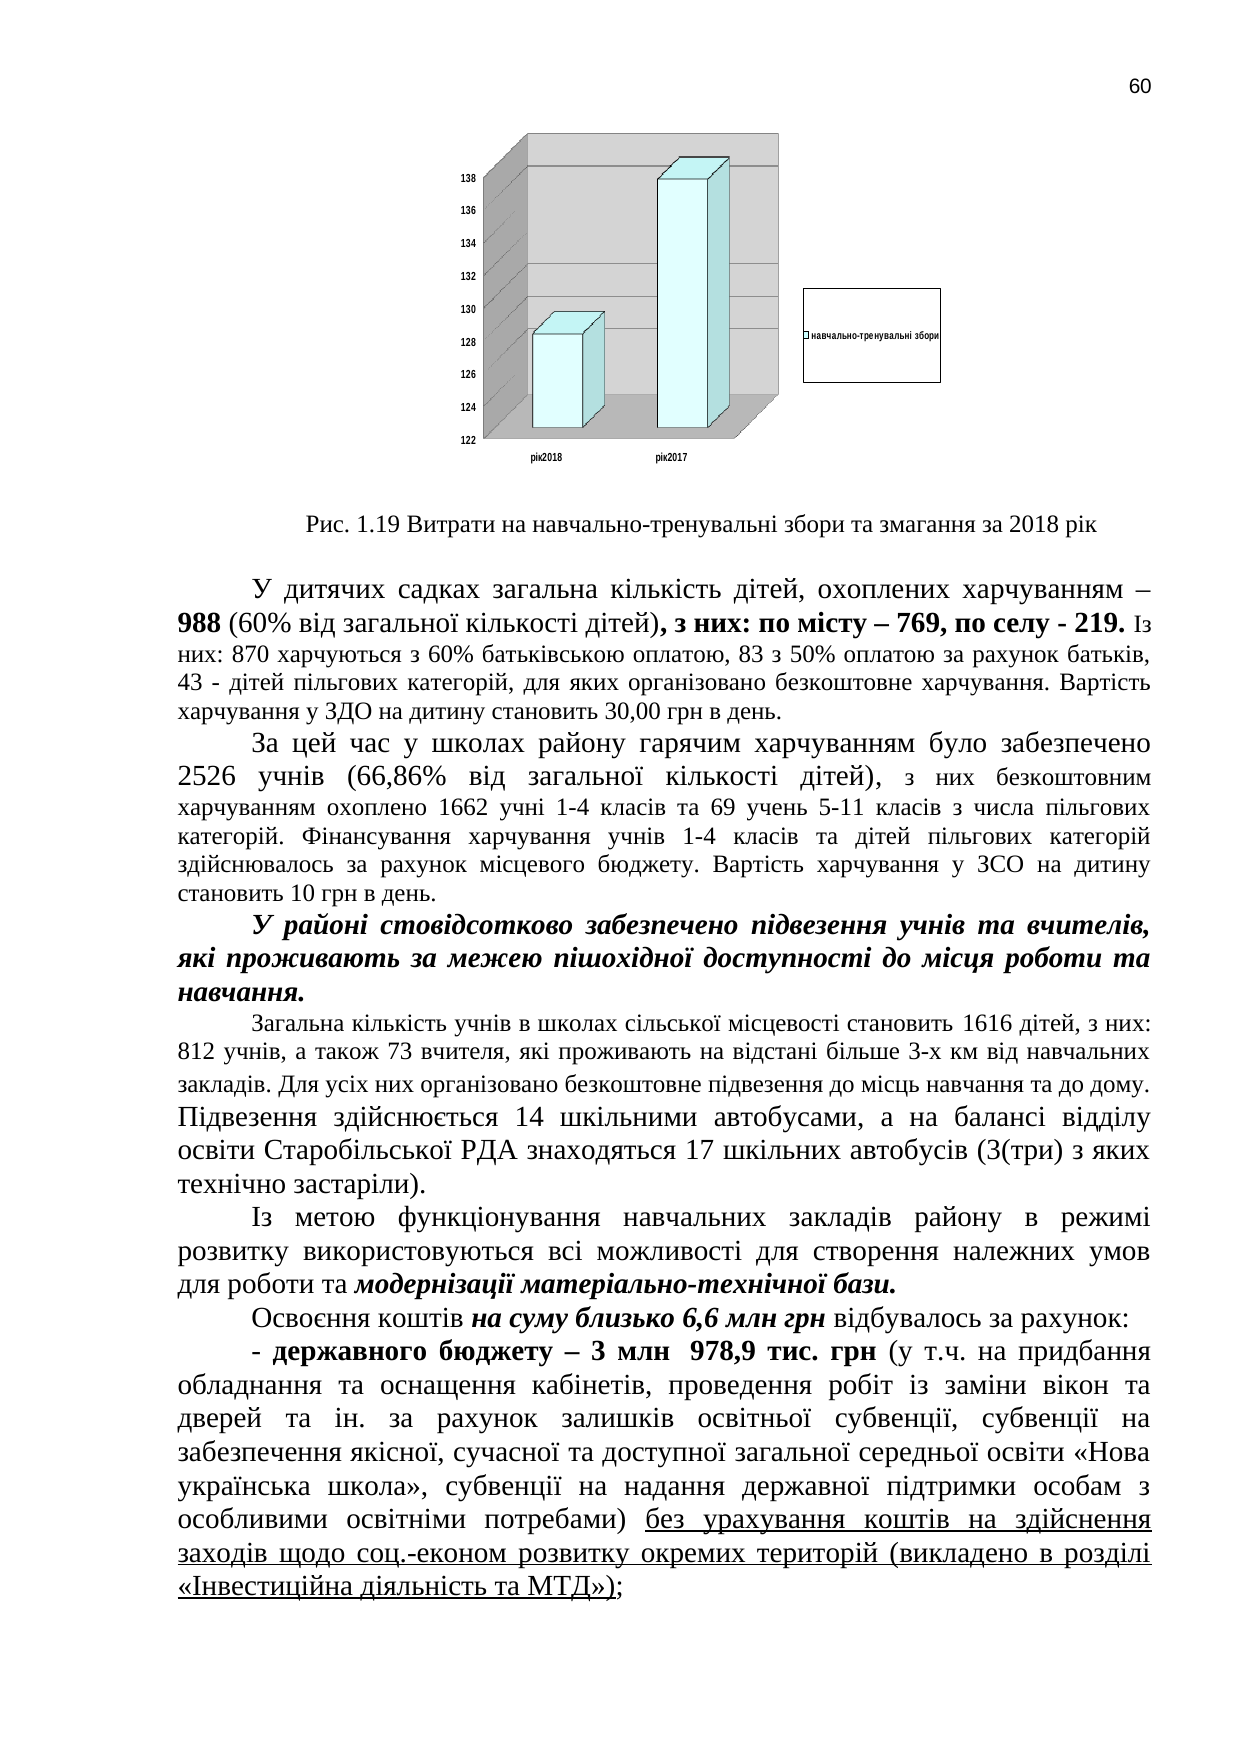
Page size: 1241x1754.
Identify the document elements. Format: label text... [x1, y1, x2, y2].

text У дитячих садках загальна кількість дітей, охоплених харчуванням – 988 (60% від загальної кількості дітей), з них: по місту – 769, по селу - 219. Із них: 870 харчуються з 60% батьківською оплатою, 83 з 50% оплатою за рахунок батьків, 43 - дітей пільгових категорій, для яких організовано безкоштовне харчування. Вартість харчування у ЗДО на дитину становить 30,00 грн в день. [177, 572, 1152, 725]
text Рис. 1.19 Витрати на навчально-тренувальні збори та змагання за 2018 рік [177, 509, 1152, 538]
text У районі стовідсотково забезпечено підвезення учнів та вчителів, які проживають за межею пішохідної доступності до місця роботи та навчання. [177, 907, 1152, 1008]
text Освоєння коштів на суму близько 6,6 млн грн відбувалось за рахунок: [177, 1300, 1152, 1333]
text Загальна кількість учнів в школах сільської місцевості становить 1616 дітей, з них: 812 учнів, а також 73 вчителя, які проживають на відстані більше 3-х км від навчальних закладів. Для усіх них організовано безкоштовне підвезення до місць навчання та до дому. Підвезення здійснюється 14 шкільними автобусами, а на балансі відділу освіти Старобільської РДА знаходяться 17 шкільних автобусів (3(три) з яких технічно застаріли). [177, 1008, 1152, 1199]
text - державного бюджету – 3 млн 978,9 тис. грн (у т.ч. на придбання обладнання та оснащення кабінетів, проведення робіт із заміни вікон та дверей та ін. за рахунок залишків освітньої субвенції, субвенції на забезпечення якісної, сучасної та доступної загальної середньої освіти «Нова українська школа», субвенції на надання державної підтримки особам з особливими освітніми потребами) без урахування коштів на здійснення заходів щодо соц.-економ розвитку окремих територій (викладено в розділі «Інвестиційна діяльність та МТД»); [177, 1333, 1152, 1564]
text За цей час у школах району гарячим харчуванням було забезпечено 2526 учнів (66,86% від загальної кількості дітей), з них безкоштовним харчуванням охоплено 1662 учні 1-4 класів та 69 учень 5-11 класів з числа пільгових категорій. Фінансування харчування учнів 1-4 класів та дітей пільгових категорій здійснювалось за рахунок місцевого бюджету. Вартість харчування у ЗСО на дитину становить 10 грн в день. [177, 725, 1152, 907]
text Із метою функціонування навчальних закладів району в режимі розвитку використовуються всі можливості для створення належних умов для роботи та модернізації матеріально-технічної бази. [177, 1199, 1152, 1300]
text - державного бюджету – 3 млн 978,9 тис. грн (у т.ч. на придбання обладнання та оснащення кабінетів, проведення робіт із заміни вікон та дверей та ін. за рахунок залишків освітньої субвенції, субвенції на забезпечення якісної, сучасної та доступної загальної середньої освіти «Нова українська школа», субвенції на надання державної підтримки особам з особливими освітніми потребами) без урахування коштів на здійснення заходів щодо соц.-економ розвитку окремих територій (викладено в розділі «Інвестиційна діяльність та МТД»); [177, 1565, 1152, 1602]
